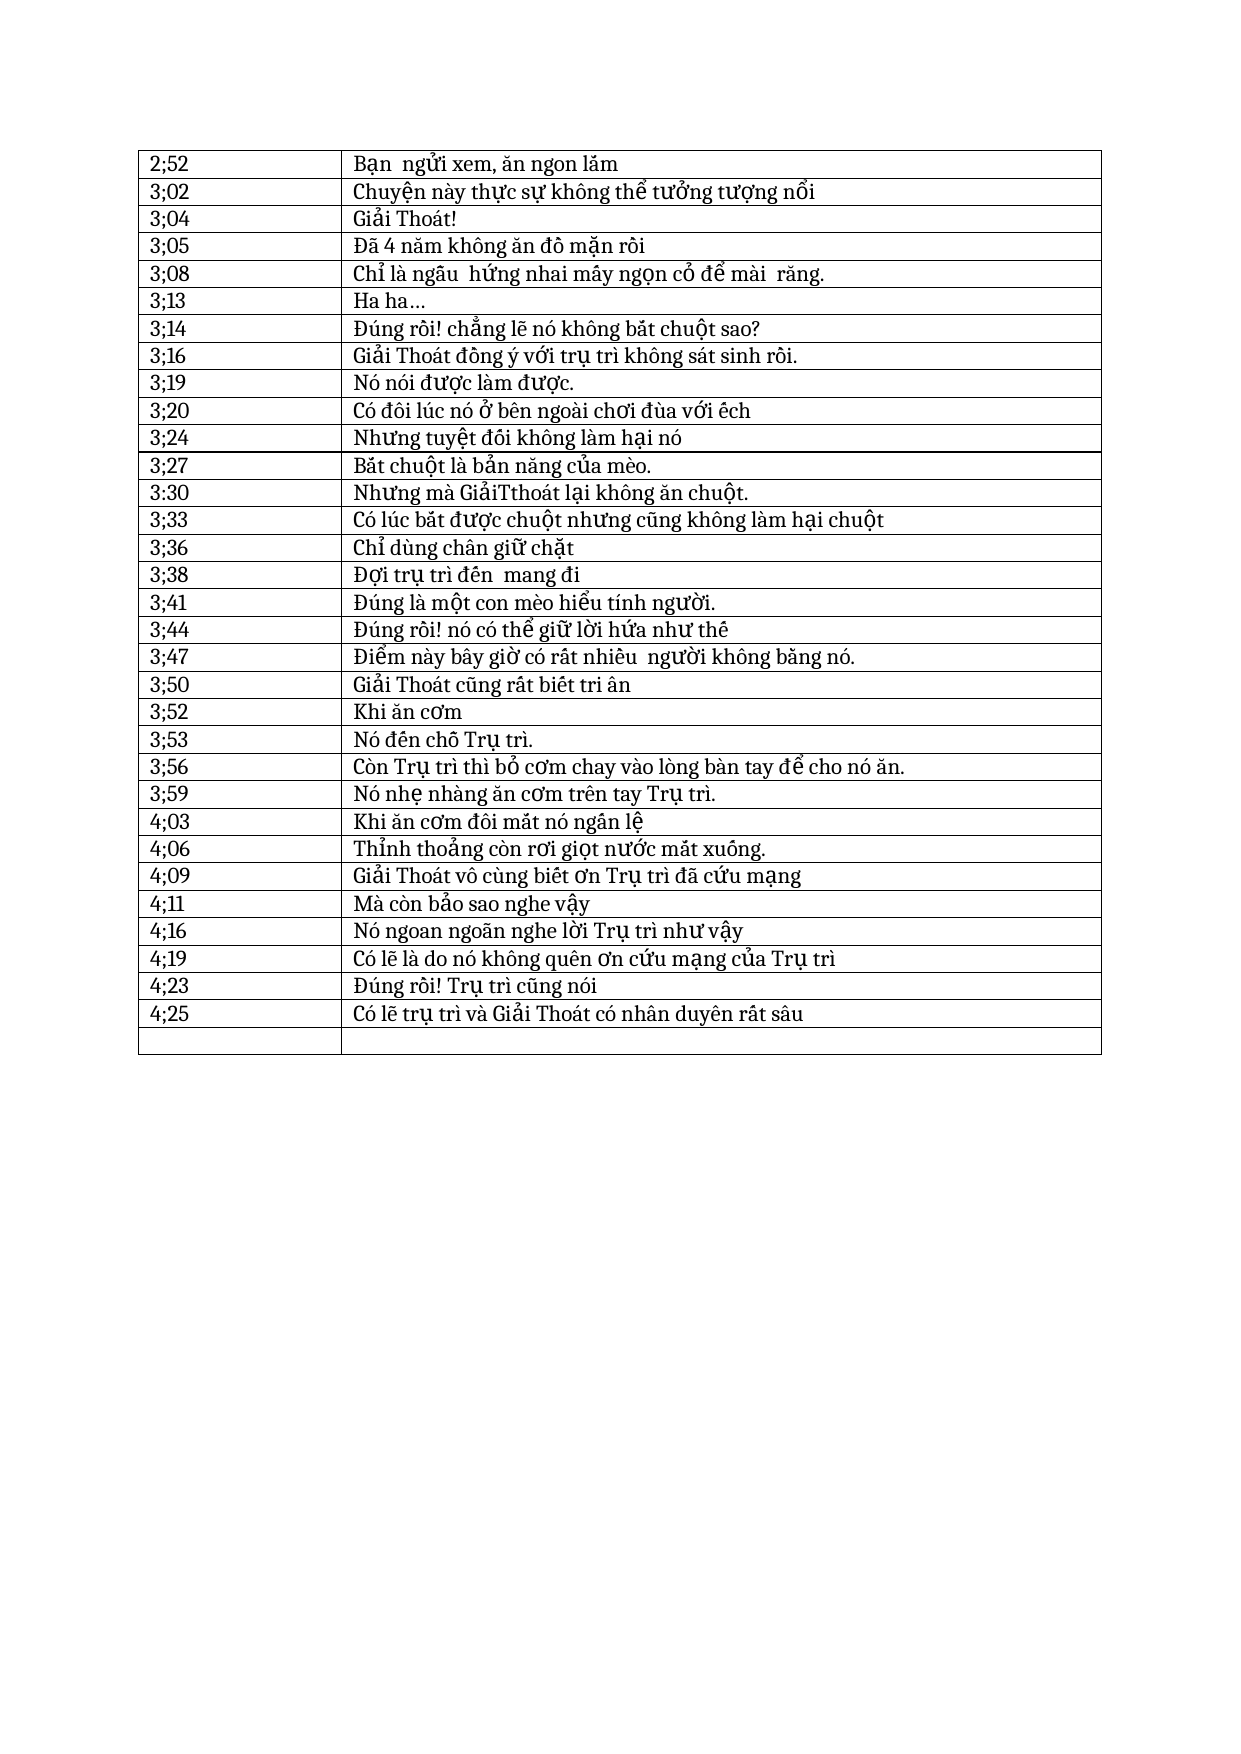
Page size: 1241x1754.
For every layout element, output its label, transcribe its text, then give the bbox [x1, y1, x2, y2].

table_cell 4;06 [139, 836, 341, 862]
table_cell Chuyện này thực sự không thể tưởng tượng nổi [342, 179, 1101, 205]
table_cell Đợi trụ trì đến mang đi [342, 562, 1101, 588]
table_cell Có lẽ là do nó không quên ơn cứu mạng của Trụ trì [342, 946, 1101, 972]
table_cell 3;16 [139, 343, 341, 369]
table_cell Nó đến chỗ Trụ trì. [342, 726, 1101, 753]
table_cell 3;53 [139, 726, 341, 753]
table_cell Thỉnh thoảng còn rơi giọt nước mắt xuống. [342, 836, 1101, 862]
table_cell Nó ngoan ngoãn nghe lời Trụ trì như vậy [342, 918, 1101, 944]
table_cell 3;50 [139, 672, 341, 698]
table_cell Mà còn bảo sao nghe vậy [342, 891, 1101, 917]
table_cell 3;33 [139, 507, 341, 533]
table_cell Điểm này bây giờ có rất nhiều người không bằng nó. [342, 644, 1101, 671]
table_cell Có lúc bắt được chuột nhưng cũng không làm hại chuột [342, 507, 1101, 533]
table_cell 4;03 [139, 809, 341, 835]
table_cell 3;19 [139, 370, 341, 397]
table_cell Đúng rồi! Trụ trì cũng nói [342, 973, 1101, 999]
table_cell Có lẽ trụ trì và Giải Thoát có nhân duyên rất sâu [342, 1000, 1101, 1027]
table_cell Đã 4 năm không ăn đồ mặn rồi [342, 233, 1101, 259]
table_cell 3;59 [139, 781, 341, 807]
table_cell Đúng rồi! nó có thể giữ lời hứa như thế [342, 617, 1101, 643]
table_cell 4;19 [139, 946, 341, 972]
table_cell Khi ăn cơm [342, 699, 1101, 725]
table_cell 3;04 [139, 206, 341, 232]
table_cell 3;44 [139, 617, 341, 643]
table_cell 3;02 [139, 179, 341, 205]
table_cell 3;27 [139, 453, 341, 479]
table_cell 3;36 [139, 535, 341, 561]
table_cell Giải Thoát cũng rất biết tri ân [342, 672, 1101, 698]
table_cell 3;56 [139, 754, 341, 780]
table_cell 3:30 [139, 480, 341, 506]
table_cell Nó nhẹ nhàng ăn cơm trên tay Trụ trì. [342, 781, 1101, 807]
table_cell Đúng rồi! chẳng lẽ nó không bắt chuột sao? [342, 315, 1101, 342]
table_cell Có đôi lúc nó ở bên ngoài chơi đùa với ếch [342, 398, 1101, 424]
table_cell Chỉ dùng chân giữ chặt [342, 535, 1101, 561]
table_cell Ha ha… [342, 288, 1101, 314]
table_cell Khi ăn cơm đôi mắt nó ngấn lệ [342, 809, 1101, 835]
table_cell Nhưng tuyệt đối không làm hại nó [342, 425, 1101, 451]
table_cell Nó nói được làm được. [342, 370, 1101, 397]
table_cell 3;05 [139, 233, 341, 259]
table_cell 3;13 [139, 288, 341, 314]
table_cell 3;52 [139, 699, 341, 725]
table_cell 3;08 [139, 261, 341, 287]
table_cell Bắt chuột là bản năng của mèo. [342, 453, 1101, 479]
table_cell 4;16 [139, 918, 341, 944]
table_cell 3;14 [139, 315, 341, 342]
table_cell Chỉ là ngẫu hứng nhai mấy ngọn cỏ để mài răng. [342, 261, 1101, 287]
table_cell Giải Thoát! [342, 206, 1101, 232]
table_cell 4;25 [139, 1000, 341, 1027]
table_cell Đúng là một con mèo hiểu tính người. [342, 589, 1101, 616]
table_cell 3;41 [139, 589, 341, 616]
table_cell Bạn ngửi xem, ăn ngon lắm [342, 151, 1101, 177]
table_cell 3;24 [139, 425, 341, 451]
table_cell Nhưng mà GiảiTthoát lại không ăn chuột. [342, 480, 1101, 506]
table_cell 3;47 [139, 644, 341, 671]
table_cell 4;11 [139, 891, 341, 917]
table_cell [139, 1028, 341, 1054]
table_cell 4;23 [139, 973, 341, 999]
table_cell 4;09 [139, 863, 341, 890]
table_cell Còn Trụ trì thì bỏ cơm chay vào lòng bàn tay để cho nó ăn. [342, 754, 1101, 780]
table_cell 2;52 [139, 151, 341, 177]
table_cell Giải Thoát vô cùng biết ơn Trụ trì đã cứu mạng [342, 863, 1101, 890]
table_cell Giải Thoát đồng ý với trụ trì không sát sinh rồi. [342, 343, 1101, 369]
table_cell [342, 1028, 1101, 1054]
table_cell 3;38 [139, 562, 341, 588]
table_cell 3;20 [139, 398, 341, 424]
